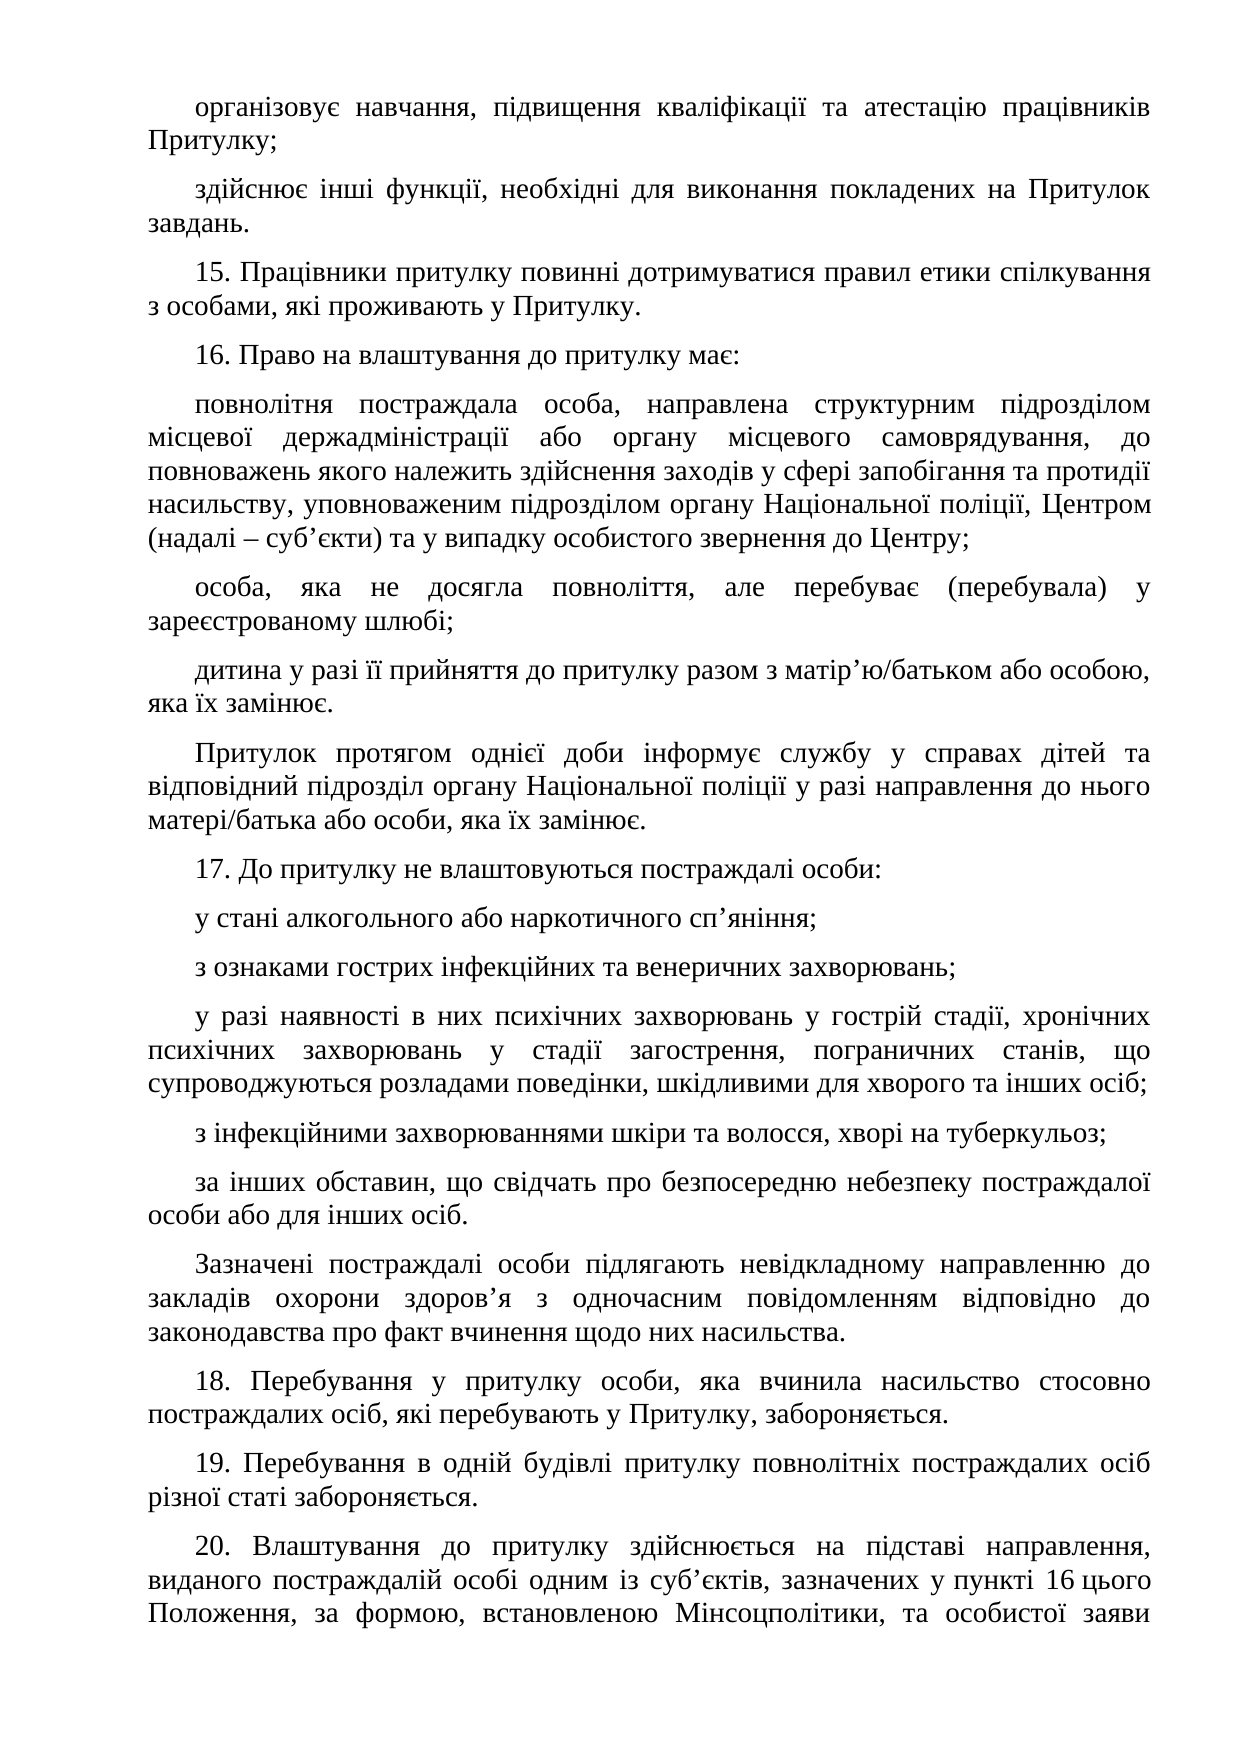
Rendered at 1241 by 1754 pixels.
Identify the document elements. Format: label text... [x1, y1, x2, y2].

text 16. Право на влаштування до притулку має: [148, 337, 1152, 370]
text повнолітня постраждала особа, направлена структурним підрозділом місцевої держадміністрації або органу місцевого самоврядування, до повноважень якого належить здійснення заходів у сфері запобігання та протидії насильству, уповноваженим підрозділом органу Національної поліції, Центром (надалі – суб’єкти) та у випадку особистого звернення до Центру; [148, 386, 1152, 554]
text 17. До притулку не влаштовуються постраждалі особи: [148, 851, 1152, 884]
text Притулок протягом однієї доби інформує службу у справах дітей та відповідний підрозділ органу Національної поліції у разі направлення до нього матері/батька або особи, яка їх замінює. [148, 735, 1152, 835]
text особа, яка не досягла повноліття, але перебуває (перебувала) у зареєстрованому шлюбі; [148, 569, 1152, 636]
text у стані алкогольного або наркотичного сп’яніння; [148, 900, 1152, 934]
text 15. Працівники притулку повинні дотримуватися правил етики спілкування з особами, які проживають у Притулку. [148, 254, 1152, 321]
text за інших обставин, що свідчать про безпосередню небезпеку постраждалої особи або для інших осіб. [148, 1164, 1152, 1231]
text Зазначені постраждалі особи підлягають невідкладному направленню до закладів охорони здоров’я з одночасним повідомленням відповідно до законодавства про факт вчинення щодо них насильства. [148, 1247, 1152, 1347]
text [148, 1528, 1152, 1629]
text у разі наявності в них психічних захворювань у гострій стадії, хронічних психічних захворювань у стадії загострення, пограничних станів, що супроводжуються розладами поведінки, шкідливими для хворого та інших осіб; [148, 998, 1152, 1099]
text здійснює інші функції, необхідні для виконання покладених на Притулок завдань. [148, 171, 1152, 238]
text дитина у разі її прийняття до притулку разом з матір’ю/батьком або особою, яка їх замінює. [148, 652, 1152, 719]
text 18. Перебування у притулку особи, яка вчинила насильство стосовно постраждалих осіб, які перебувають у Притулку, забороняється. [148, 1363, 1152, 1430]
text 19. Перебування в одній будівлі притулку повнолітніх постраждалих осіб різної статі забороняється. [148, 1446, 1152, 1513]
text з інфекційними захворюваннями шкіри та волосся, хворі на туберкульоз; [148, 1115, 1152, 1148]
text організовує навчання, підвищення кваліфікації та атестацію працівників Притулку; [148, 89, 1152, 156]
text з ознаками гострих інфекційних та венеричних захворювань; [148, 949, 1152, 983]
